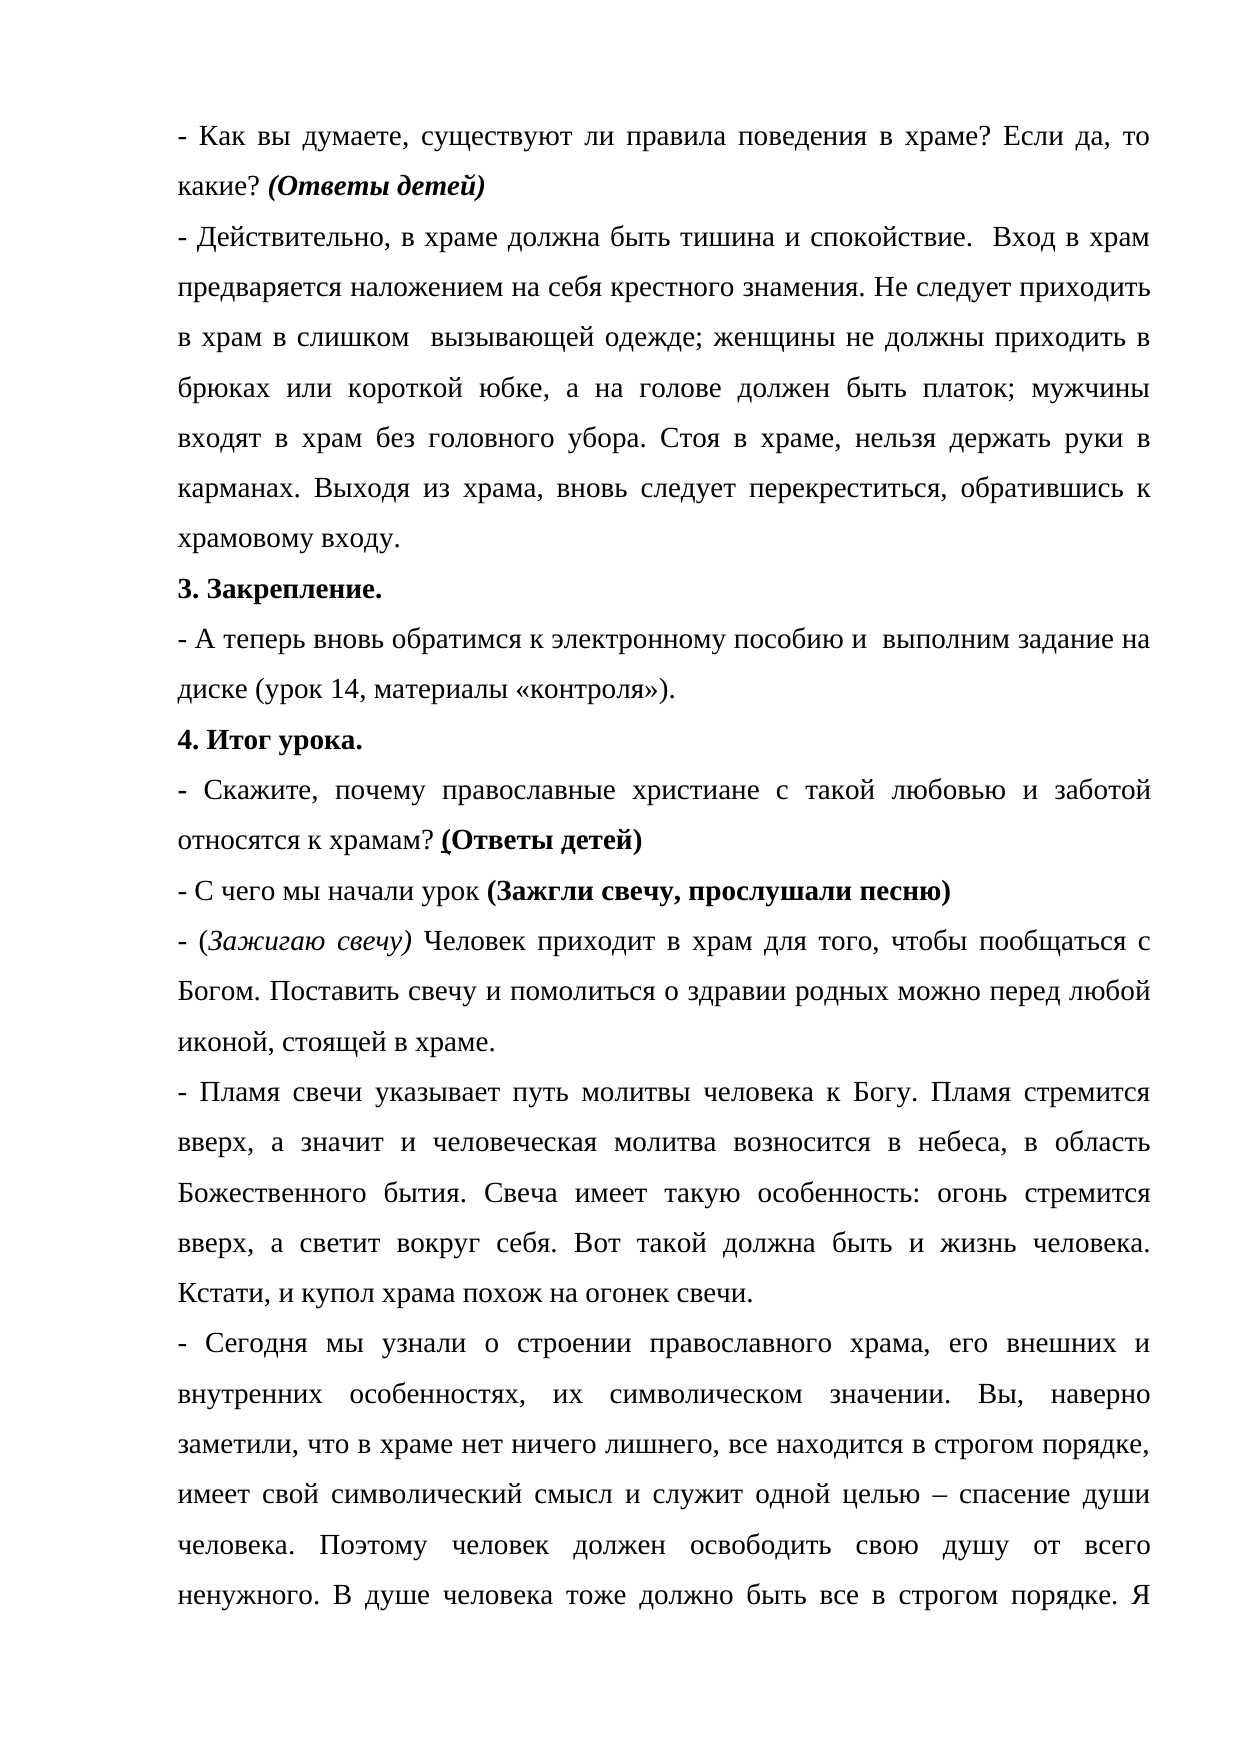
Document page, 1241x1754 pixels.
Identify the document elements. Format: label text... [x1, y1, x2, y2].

text - Как вы думаете, существуют ли правила поведения в храме? Если да, то какие? (Ответы детей) [177, 118, 1152, 202]
text - (Зажигаю свечу) Человек приходит в храм для того, чтобы пообщаться с Богом. Поставить свечу и помолиться о здравии родных можно перед любой иконой, стоящей в храме. [177, 923, 1152, 1057]
text - С чего мы начали урок (Зажгли свечу, прослушали песню) [177, 873, 1152, 906]
text 3. Закрепление. [177, 571, 1152, 604]
text - А теперь вновь обратимся к электронному пособию и выполним задание на диске (урок 14, материалы «контроля»). [177, 621, 1152, 705]
text - Пламя свечи указывает путь молитвы человека к Богу. Пламя стремится вверх, а значит и человеческая молитва возносится в небеса, в область Божественного бытия. Свеча имеет такую особенность: огонь стремится вверх, а светит вокруг себя. Вот такой должна быть и жизнь человека. Кстати, и купол храма похож на огонек свечи. [177, 1074, 1152, 1309]
text - Скажите, почему православные христиане с такой любовью и заботой относятся к храмам? (Ответы детей) [177, 772, 1152, 856]
text 4. Итог урока. [177, 722, 1152, 755]
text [177, 1326, 1152, 1611]
text - Действительно, в храме должна быть тишина и спокойствие. Вход в храм предваряется наложением на себя крестного знамения. Не следует приходить в храм в слишком вызывающей одежде; женщины не должны приходить в брюках или короткой юбке, а на голове должен быть платок; мужчины входят в храм без головного убора. Стоя в храме, нельзя держать руки в карманах. Выходя из храма, вновь следует перекреститься, обратившись к храмовому входу. [177, 219, 1152, 554]
